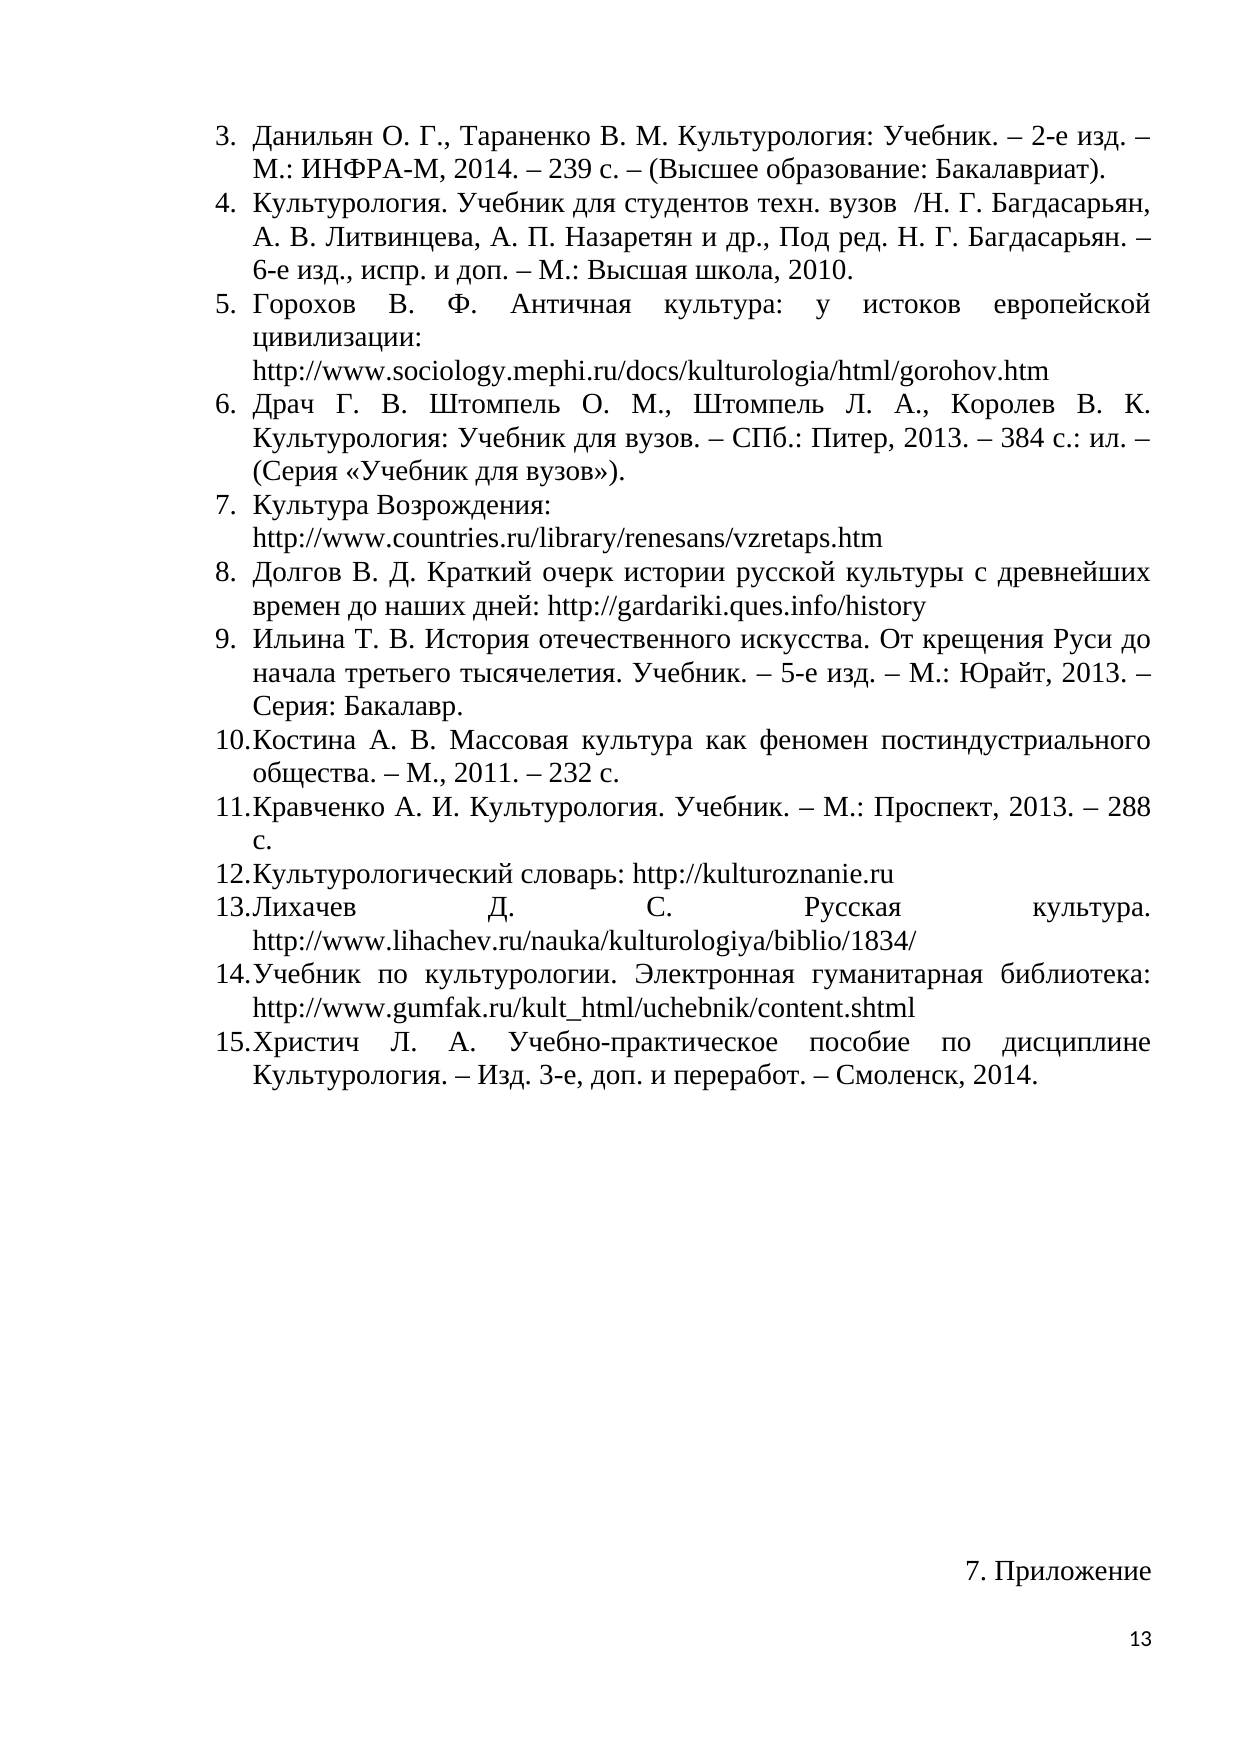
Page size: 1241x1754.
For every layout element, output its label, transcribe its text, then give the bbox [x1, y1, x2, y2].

list Культура Возрождения: http://www.countries.ru/library/renesans/vzretaps.htm [215, 487, 1152, 554]
text 7. Приложение [215, 1553, 1152, 1586]
list Долгов В. Д. Краткий очерк истории русской культуры с древнейших времен до наших дней: http://gardariki.ques.info/history [215, 554, 1152, 621]
list Горохов В. Ф. Античная культура: у истоков европейской цивилизации: http://www.sociology.mephi.ru/docs/kulturologia/html/gorohov.htm [215, 286, 1152, 386]
list Лихачев Д. С. Русская культура. http://www.lihachev.ru/nauka/kulturologiya/biblio/1834/ [215, 889, 1152, 957]
list Культурологический словарь: http://kulturoznanie.ru [215, 856, 1152, 889]
list Ильина Т. В. История отечественного искусства. От крещения Руси до начала третьего тысячелетия. Учебник. – 5-е изд. – М.: Юрайт, 2013. – Серия: Бакалавр. [215, 621, 1152, 722]
list Драч Г. В. Штомпель О. М., Штомпель Л. А., Королев В. К. Культурология: Учебник для вузов. – СПб.: Питер, 2013. – 384 с.: ил. – (Серия «Учебник для вузов»). [215, 386, 1152, 487]
list Данильян О. Г., Тараненко В. М. Культурология: Учебник. – 2-е изд. – М.: ИНФРА-М, 2014. – 239 с. – (Высшее образование: Бакалавриат). [215, 118, 1152, 185]
list Учебник по культурологии. Электронная гуманитарная библиотека: http://www.gumfak.ru/kult_html/uchebnik/content.shtml [215, 957, 1152, 1024]
list Кравченко А. И. Культурология. Учебник. – М.: Проспект, 2013. – 288 с. [215, 789, 1152, 856]
list Культурология. Учебник для студентов техн. вузов /Н. Г. Багдасарьян, А. В. Литвинцева, А. П. Назаретян и др., Под ред. Н. Г. Багдасарьян. – 6-е изд., испр. и доп. – М.: Высшая школа, 2010. [215, 185, 1152, 286]
list Христич Л. А. Учебно-практическое пособие по дисциплине Культурология. – Изд. 3-е, доп. и переработ. – Смоленск, 2014. [215, 1024, 1152, 1091]
list Костина А. В. Массовая культура как феномен постиндустриального общества. – М., 2011. – 232 с. [215, 722, 1152, 789]
